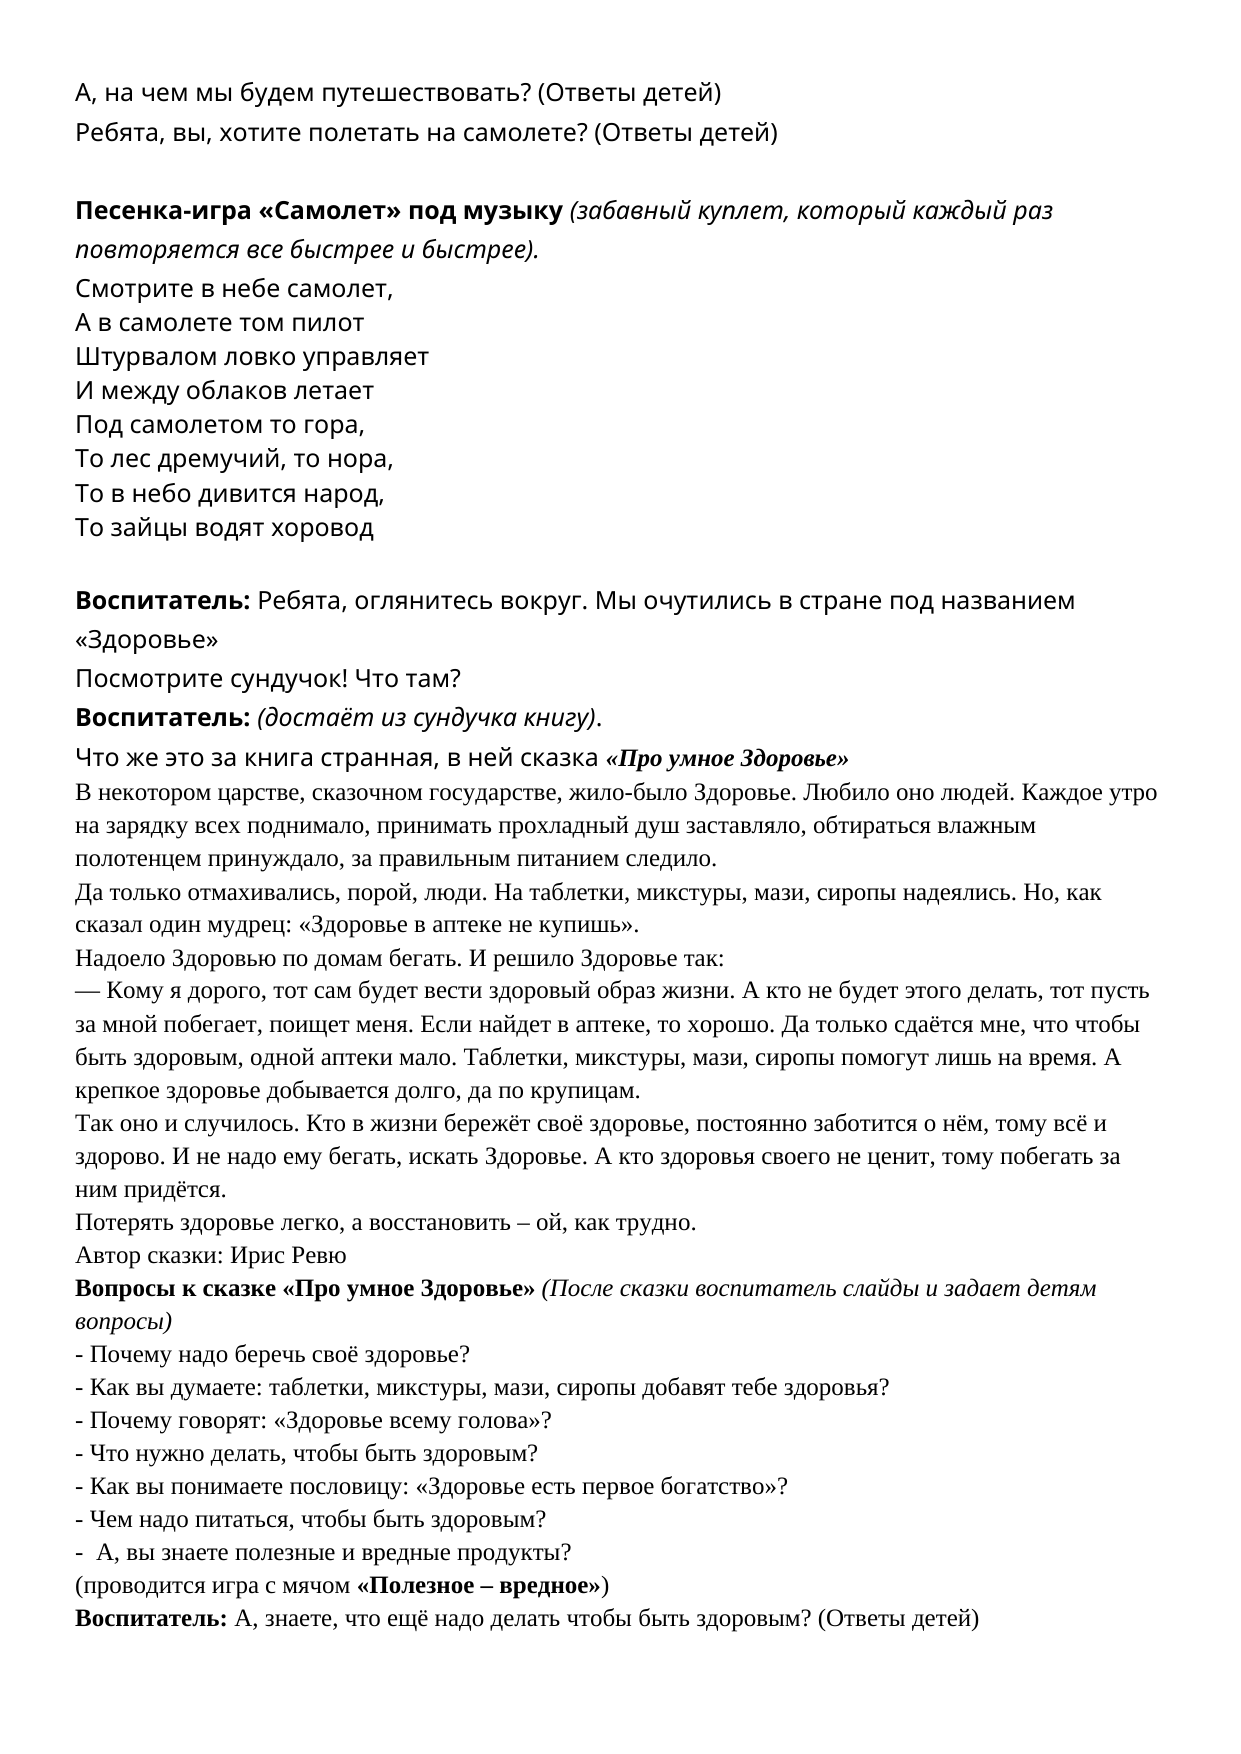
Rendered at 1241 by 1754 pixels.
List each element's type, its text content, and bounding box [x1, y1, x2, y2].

text Песенка-игра «Самолет» под музыку (забавный куплет, который каждый раз повторяется все быстрее и быстрее). [75, 192, 1165, 266]
text Ребята, вы, хотите полетать на самолете? (Ответы детей) [75, 114, 1165, 148]
text Воспитатель: (достаёт из сундучка книгу). [75, 700, 1165, 734]
text (проводится игра с мячом «Полезное – вредное») [75, 1570, 1165, 1599]
text То зайцы водят хоровод [75, 509, 1165, 543]
text А, на чем мы будем путешествовать? (Ответы детей) [75, 75, 1165, 109]
text - Почему говорят: «Здоровье всему голова»? [75, 1405, 1165, 1434]
text Что же это за книга странная, в ней сказка «Про умное Здоровье» В некотором царстве, сказочном государстве, жило-было Здоровье. Любило оно людей. Каждое утро на зарядку всех поднимало, принимать прохладный душ заставляло, обтираться влажным полотенцем принуждало, за правильным питанием следило. [75, 739, 1165, 872]
text То в небо дивится народ, [75, 475, 1165, 509]
text Воспитатель: А, знаете, что ещё надо делать чтобы быть здоровым? (Ответы детей) [75, 1603, 1165, 1632]
text Потерять здоровье легко, а восстановить – ой, как трудно. [75, 1207, 1165, 1236]
text - Почему надо беречь своё здоровье? [75, 1339, 1165, 1368]
text Да только отмахивались, порой, люди. На таблетки, микстуры, мази, сиропы надеялись. Но, как сказал один мудрец: «Здоровье в аптеке не купишь». [75, 877, 1165, 938]
text Посмотрите сундучок! Что там? [75, 661, 1165, 695]
text Автор сказки: Ирис Ревю [75, 1240, 1165, 1268]
text - Что нужно делать, чтобы быть здоровым? [75, 1438, 1165, 1467]
text Так оно и случилось. Кто в жизни бережёт своё здоровье, постоянно заботится о нём, тому всё и здорово. И не надо ему бегать, искать Здоровье. А кто здоровья своего не ценит, тому побегать за ним придётся. [75, 1108, 1165, 1202]
text - Как вы думаете: таблетки, микстуры, мази, сиропы добавят тебе здоровья? [75, 1372, 1165, 1401]
text Смотрите в небе самолет, [75, 271, 1165, 305]
text - Как вы понимаете пословицу: «Здоровье есть первое богатство»? [75, 1471, 1165, 1500]
text И между облаков летает [75, 373, 1165, 407]
text - Чем надо питаться, чтобы быть здоровым? [75, 1504, 1165, 1533]
text А в самолете том пилот [75, 305, 1165, 339]
text Вопросы к сказке «Про умное Здоровье» (После сказки воспитатель слайды и задает детям вопросы) [75, 1273, 1165, 1334]
text Воспитатель: Ребята, оглянитесь вокруг. Мы очутились в стране под названием «Здоровье» [75, 582, 1165, 656]
text Штурвалом ловко управляет [75, 339, 1165, 373]
text То лес дремучий, то нора, [75, 441, 1165, 475]
text — Кому я дорого, тот сам будет вести здоровый образ жизни. А кто не будет этого делать, тот пусть за мной побегает, поищет меня. Если найдет в аптеке, то хорошо. Да только сдаётся мне, что чтобы быть здоровым, одной аптеки мало. Таблетки, микстуры, мази, сиропы помогут лишь на время. А крепкое здоровье добывается долго, да по крупицам. [75, 976, 1165, 1103]
text - А, вы знаете полезные и вредные продукты? [75, 1537, 1165, 1566]
text Под самолетом то гора, [75, 407, 1165, 441]
text Надоело Здоровью по домам бегать. И решило Здоровье так: [75, 943, 1165, 971]
